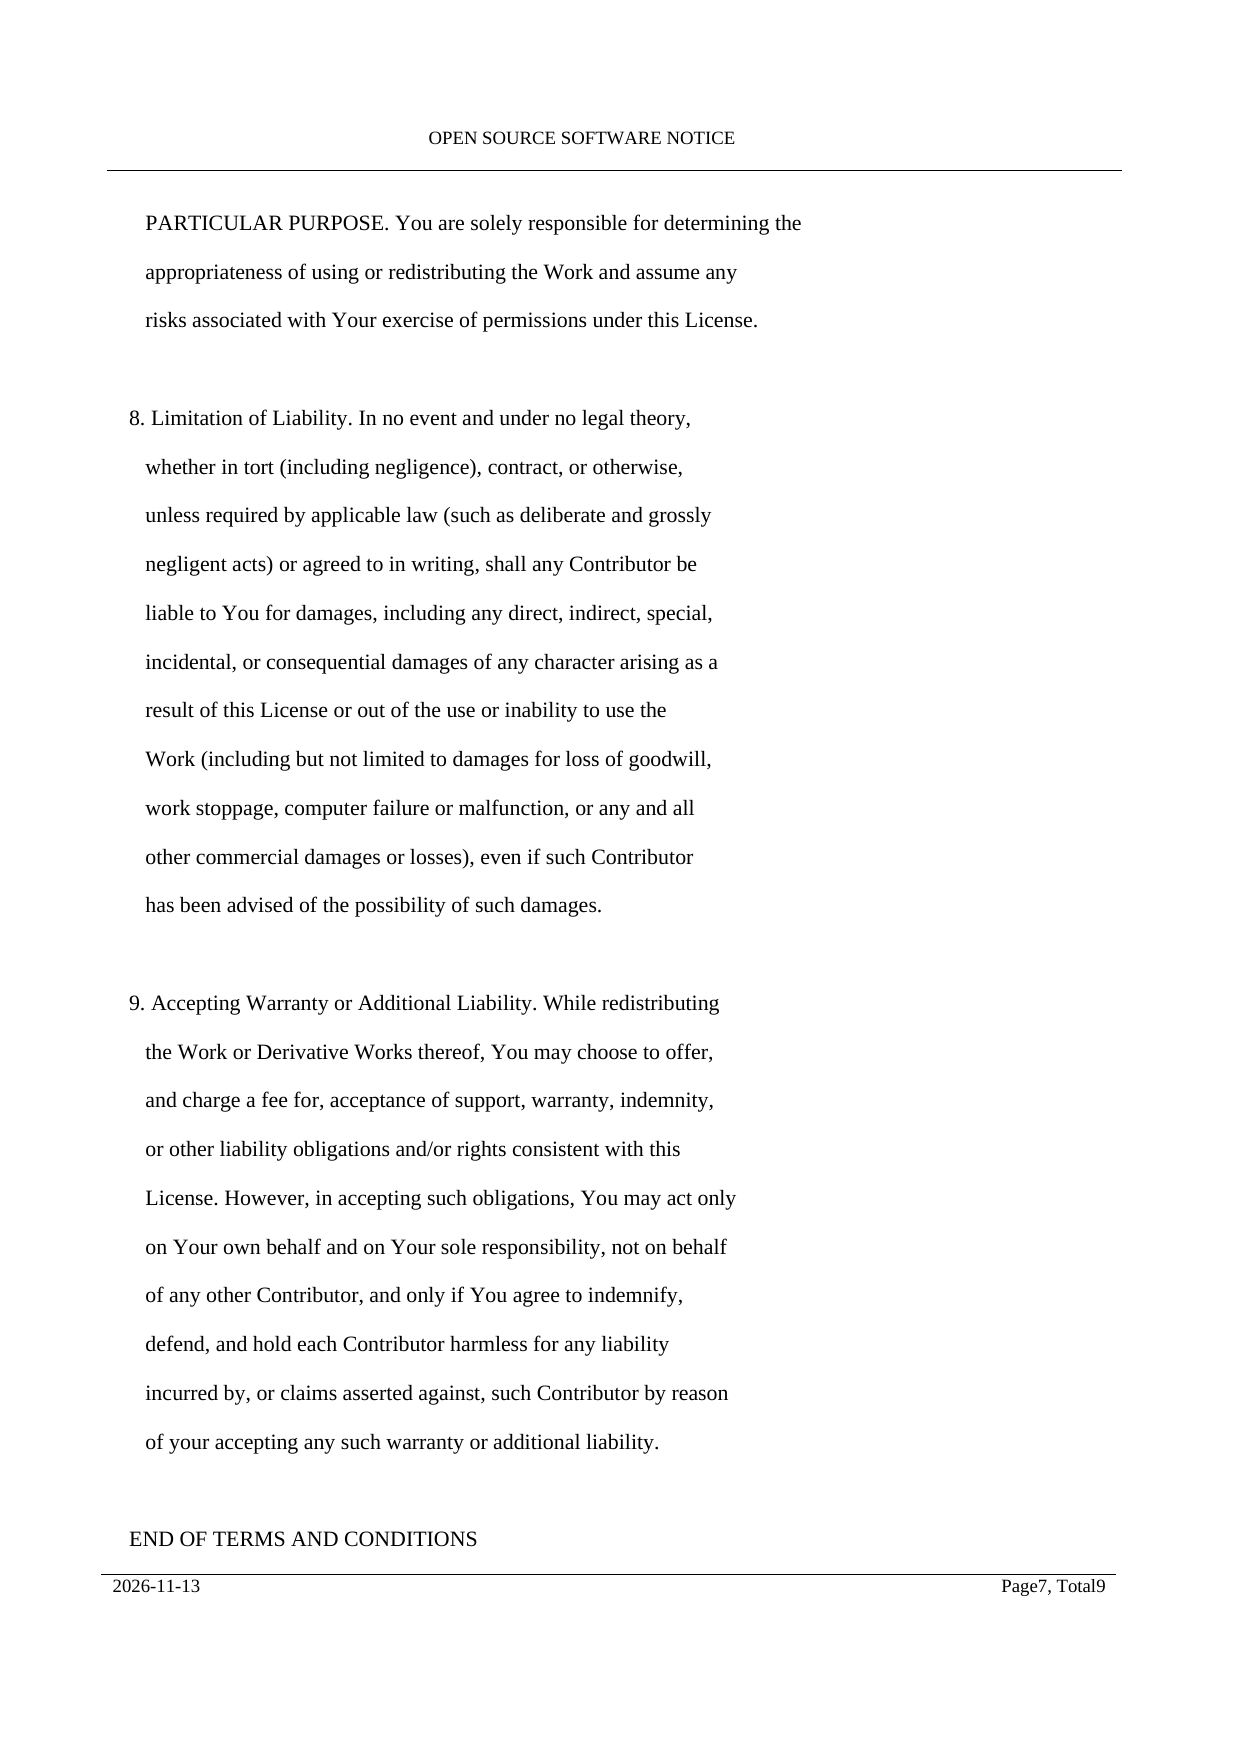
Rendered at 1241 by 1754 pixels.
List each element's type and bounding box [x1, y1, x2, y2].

text [112, 206, 1128, 1555]
